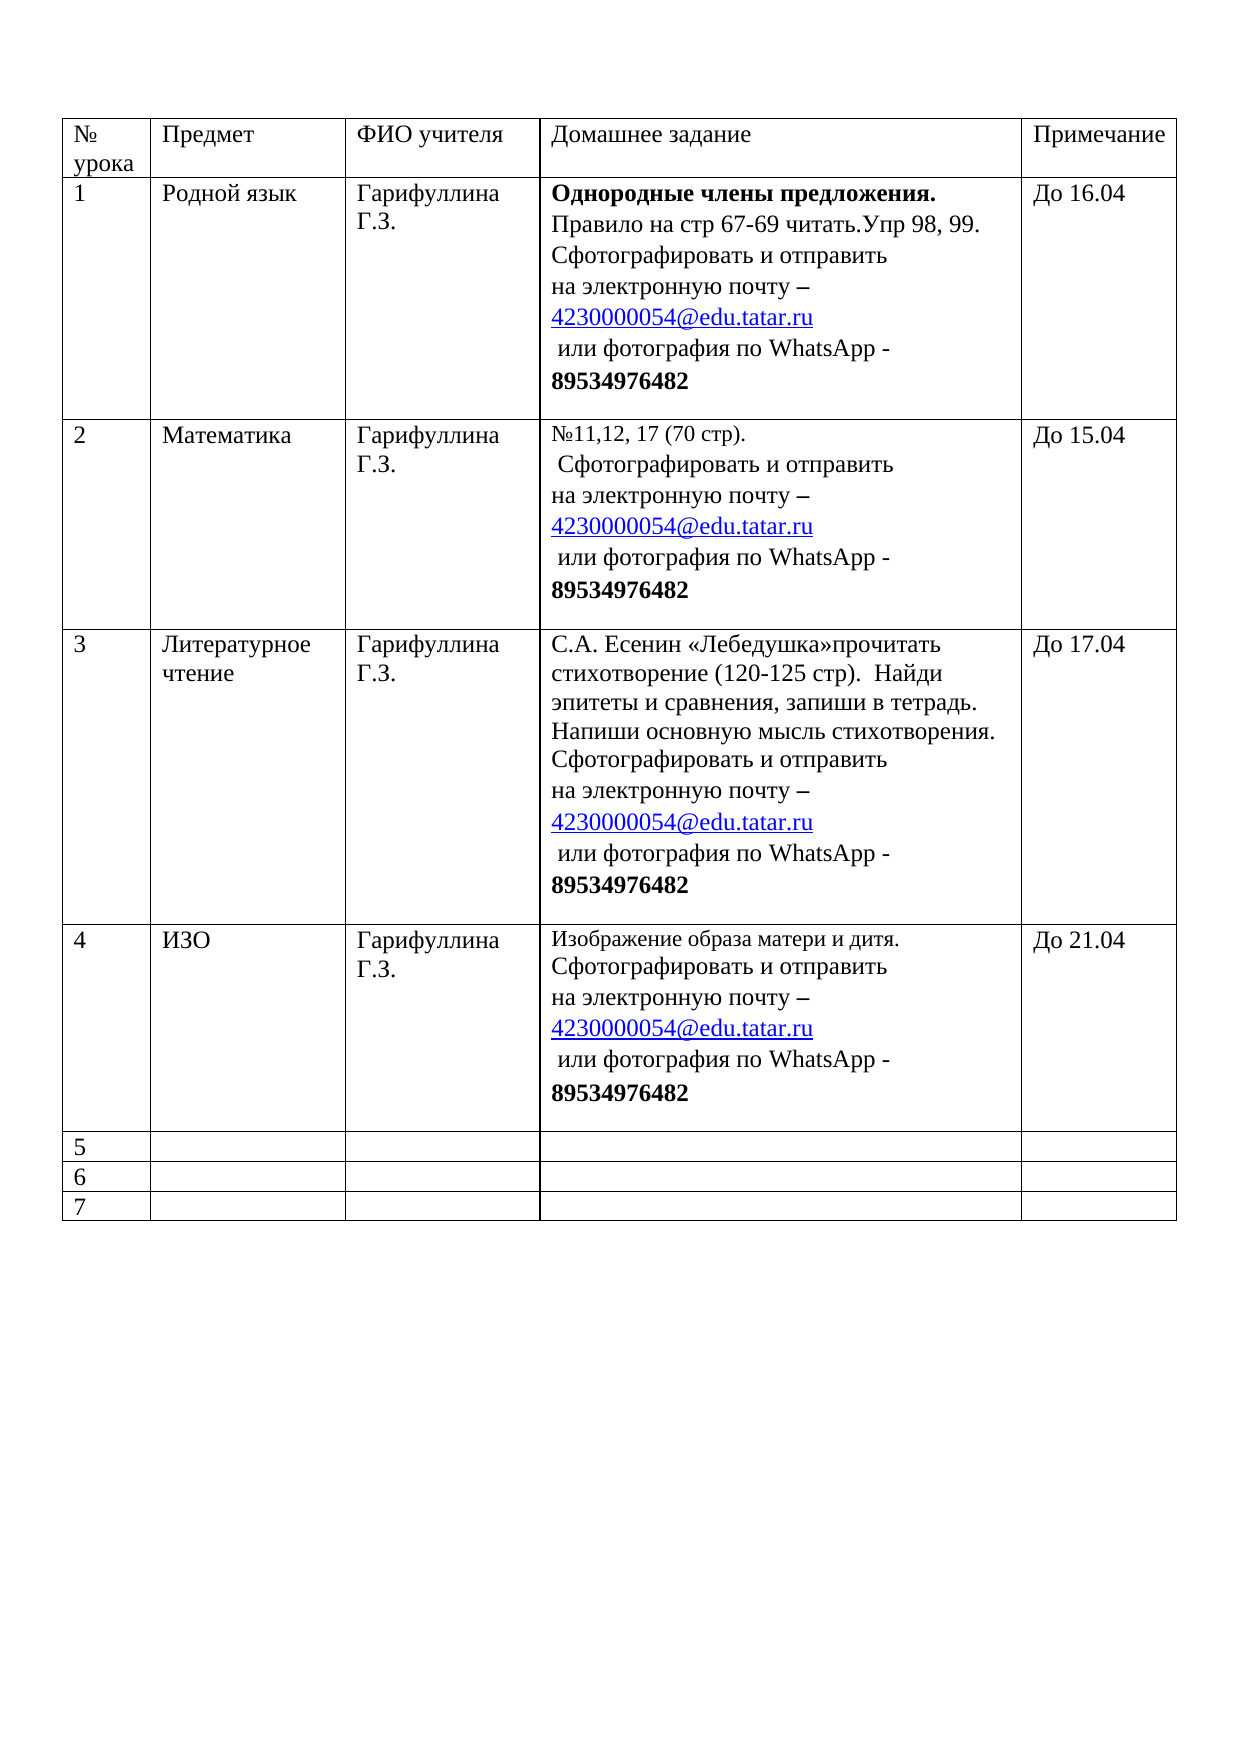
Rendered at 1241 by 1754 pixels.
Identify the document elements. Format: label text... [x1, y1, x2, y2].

table_cell 5 [63, 1132, 150, 1161]
table_cell С.А. Есенин «Лебедушка»прочитать стихотворение (120-125 стр). Найди эпитеты и сравнения, запиши в тетрадь. Напиши основную мысль стихотворения. Сфотографировать и отправить на электронную почту – 4230000054@edu.tatar.ru или фотография по WhatsApp -89534976482 [541, 630, 1021, 924]
table_cell 2 [63, 420, 150, 628]
table_cell [541, 1132, 1021, 1161]
table_cell До 16.04 [1022, 178, 1176, 419]
table_cell Гарифуллина Г.З. [346, 178, 539, 419]
table_cell Родной язык [151, 178, 345, 419]
table_cell [346, 1192, 539, 1220]
table_cell 1 [63, 178, 150, 419]
table_cell До 17.04 [1022, 630, 1176, 924]
table_cell Однородные члены предложения. Правило на стр 67-69 читать.Упр 98, 99. Сфотографировать и отправить на электронную почту – 4230000054@edu.tatar.ru или фотография по WhatsApp -89534976482 [541, 178, 1021, 419]
table_cell 6 [63, 1162, 150, 1191]
table_cell [151, 1162, 345, 1191]
table_cell Математика [151, 420, 345, 628]
table_cell Изображение образа матери и дитя. Сфотографировать и отправить на электронную почту – 4230000054@edu.tatar.ru или фотография по WhatsApp -89534976482 [541, 925, 1021, 1131]
table_cell [151, 1192, 345, 1220]
table_cell [541, 1192, 1021, 1220]
table_header № урока [63, 119, 150, 177]
table_header Предмет [151, 119, 345, 177]
table_cell 7 [63, 1192, 150, 1220]
table_cell Гарифуллина Г.З. [346, 925, 539, 1131]
table_cell [1022, 1162, 1176, 1191]
table_cell До 15.04 [1022, 420, 1176, 628]
table_cell [541, 1162, 1021, 1191]
table_cell [151, 1132, 345, 1161]
table_cell [1022, 1132, 1176, 1161]
table_cell [346, 1162, 539, 1191]
table_cell Гарифуллина Г.З. [346, 630, 539, 924]
table_cell ИЗО [151, 925, 345, 1131]
table_header Примечание [1022, 119, 1176, 177]
table_header ФИО учителя [346, 119, 539, 177]
table_header Домашнее задание [541, 119, 1021, 177]
table_cell Литературное чтение [151, 630, 345, 924]
table_cell 3 [63, 630, 150, 924]
table_cell До 21.04 [1022, 925, 1176, 1131]
table_cell [346, 1132, 539, 1161]
table_cell №11,12, 17 (70 стр). Сфотографировать и отправить на электронную почту – 4230000054@edu.tatar.ru или фотография по WhatsApp -89534976482 [541, 420, 1021, 628]
table_cell Гарифуллина Г.З. [346, 420, 539, 628]
table_cell [1022, 1192, 1176, 1220]
table_cell 4 [63, 925, 150, 1131]
